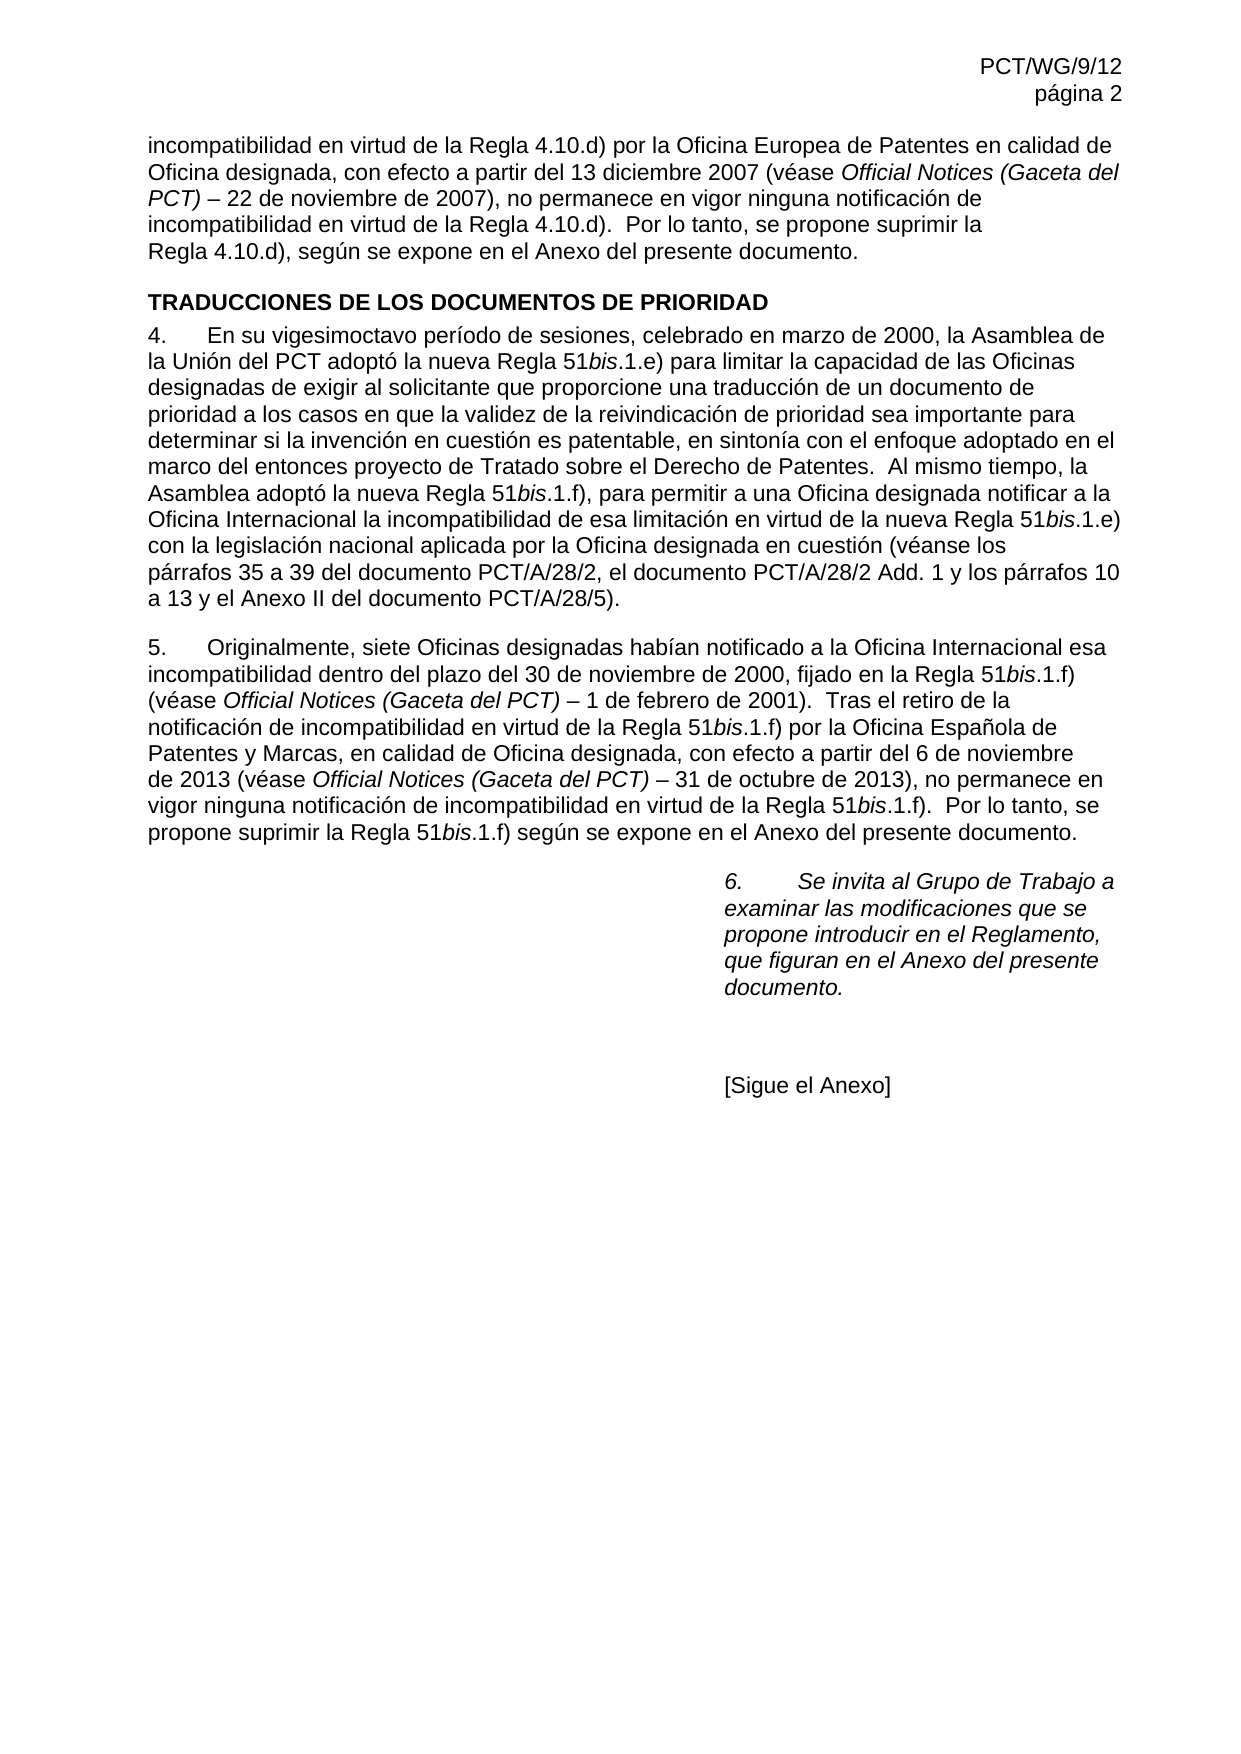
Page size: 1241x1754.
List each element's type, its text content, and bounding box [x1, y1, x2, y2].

text Se invita al Grupo de Trabajo a examinar las modificaciones que se propone introducir en el Reglamento, que figuran en el Anexo del presente documento. [724, 868, 1122, 1000]
text En su vigesimoctavo período de sesiones, celebrado en marzo de 2000, la Asamblea de la Unión del PCT adoptó la nueva Regla 51bis.1.e) para limitar la capacidad de las Oficinas designadas de exigir al solicitante que proporcione una traducción de un documento de prioridad a los casos en que la validez de la reivindicación de prioridad sea importante para determinar si la invención en cuestión es patentable, en sintonía con el enfoque adoptado en el marco del entonces proyecto de Tratado sobre el Derecho de Patentes. Al mismo tiempo, la Asamblea adoptó la nueva Regla 51bis.1.f), para permitir a una Oficina designada notificar a la Oficina Internacional la incompatibilidad de esa limitación en virtud de la nueva Regla 51bis.1.e) con la legislación nacional aplicada por la Oficina designada en cuestión (véanse los párrafos 35 a 39 del documento PCT/A/28/2, el documento PCT/A/28/2 Add. 1 y los párrafos 10 a 13 y el Anexo II del documento PCT/A/28/5). [148, 322, 1122, 611]
text Originalmente, siete Oficinas designadas habían notificado a la Oficina Internacional esa incompatibilidad dentro del plazo del 30 de noviembre de 2000, fijado en la Regla 51bis.1.f) (véase Official Notices (Gaceta del PCT) – 1 de febrero de 2001). Tras el retiro de la notificación de incompatibilidad en virtud de la Regla 51bis.1.f) por la Oficina Española de Patentes y Marcas, en calidad de Oficina designada, con efecto a partir del 6 de noviembre de 2013 (véase Official Notices (Gaceta del PCT) – 31 de octubre de 2013), no permanece en vigor ninguna notificación de incompatibilidad en virtud de la Regla 51bis.1.f). Por lo tanto, se propone suprimir la Regla 51bis.1.f) según se expone en el Anexo del presente documento. [148, 634, 1122, 845]
text [Sigue el Anexo] [724, 1072, 1122, 1098]
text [148, 132, 1122, 264]
subtitle TraDUCCIONES DE LOS DOCUMENTOS DE PRIORIDAD [148, 289, 1122, 315]
